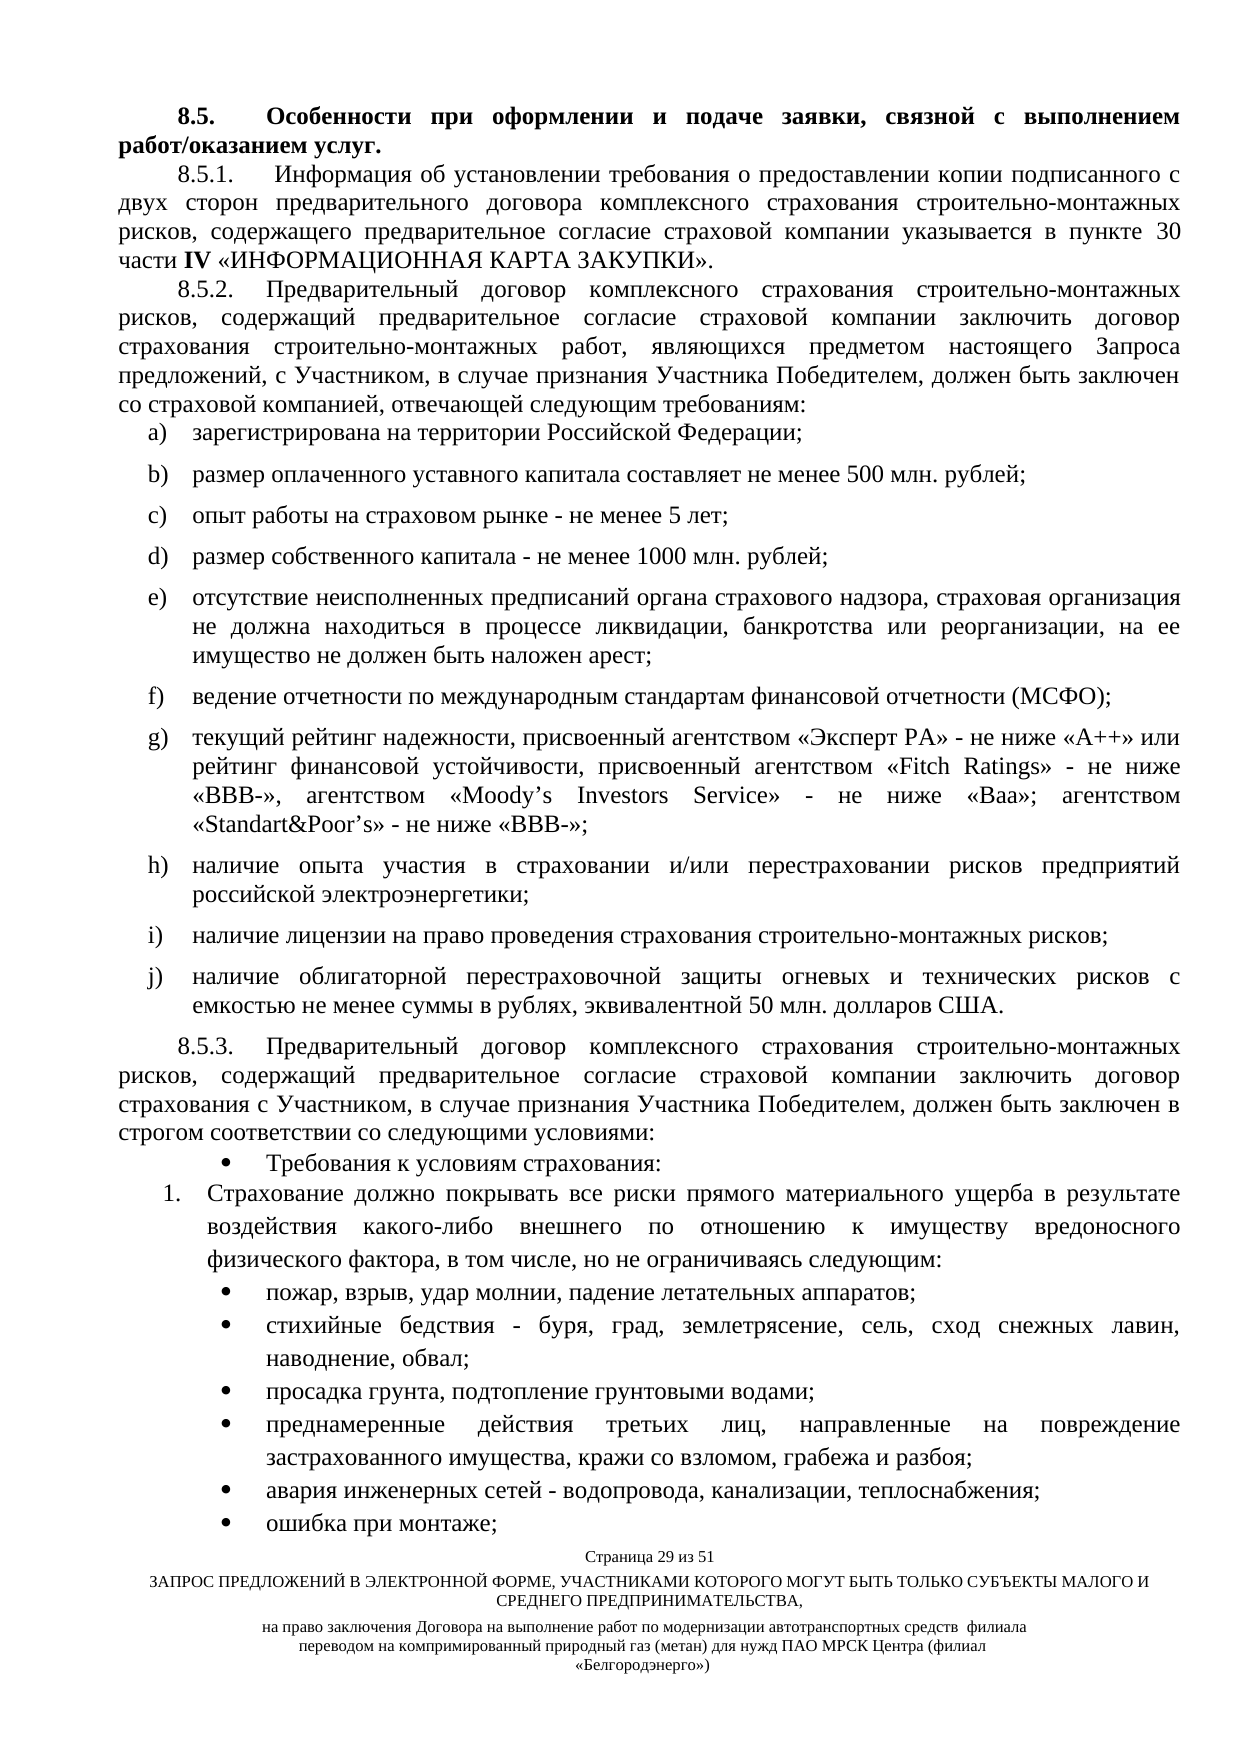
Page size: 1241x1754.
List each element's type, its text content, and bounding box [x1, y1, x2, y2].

list просадка грунта, подтопление грунтовыми водами; [222, 1376, 1181, 1405]
list Страхование должно покрывать все риски прямого материального ущерба в результате воздействия какого-либо внешнего по отношению к имуществу вредоносного физического фактора, в том числе, но не ограничиваясь следующим: [162, 1178, 1181, 1273]
list отсутствие неисполненных предписаний органа страхового надзора, страховая организация не должна находиться в процессе ликвидации, банкротства или реорганизации, на ее имущество не должен быть наложен арест; [148, 582, 1181, 669]
subtitle Информация об установлении требования о предоставлении копии подписанного с двух сторон предварительного договора комплексного страхования строительно-монтажных рисков, содержащего предварительное согласие страховой компании указывается в пункте 30 части IV «ИНФОРМАЦИОННАЯ КАРТА ЗАКУПКИ». [118, 159, 1181, 274]
subtitle Предварительный договор комплексного страхования строительно-монтажных рисков, содержащий предварительное согласие страховой компании заключить договор страхования строительно-монтажных работ, являющихся предметом настоящего Запроса предложений, с Участником, в случае признания Участника Победителем, должен быть заключен со страховой компанией, отвечающей следующим требованиям: [118, 274, 1181, 417]
subtitle Предварительный договор комплексного страхования строительно-монтажных рисков, содержащий предварительное согласие страховой компании заключить договор страхования с Участником, в случае признания Участника Победителем, должен быть заключен в строгом соответствии со следующими условиями: [118, 1031, 1181, 1146]
list размер собственного капитала - не менее 1000 млн. рублей; [148, 541, 1181, 570]
list размер оплаченного уставного капитала составляет не менее 500 млн. рублей; [148, 459, 1181, 487]
list опыт работы на страховом рынке - не менее 5 лет; [148, 500, 1181, 529]
list наличие опыта участия в страховании и/или перестраховании рисков предприятий российской электроэнергетики; [148, 850, 1181, 907]
list наличие лицензии на право проведения страхования строительно-монтажных рисков; [148, 920, 1181, 949]
list ведение отчетности по международным стандартам финансовой отчетности (МСФО); [148, 681, 1181, 710]
list текущий рейтинг надежности, присвоенный агентством «Эксперт РА» - не ниже «А++» или рейтинг финансовой устойчивости, присвоенный агентством «Fitch Ratings» - не ниже «BBB-», агентством «Moody’s Investors Service» - не ниже «Baa»; агентством «Standart&Poor’s» - не ниже «BBB-»; [148, 722, 1181, 837]
list стихийные бедствия - буря, град, землетрясение, сель, сход снежных лавин, наводнение, обвал; [222, 1310, 1181, 1372]
list пожар, взрыв, удар молнии, падение летательных аппаратов; [222, 1277, 1181, 1306]
list преднамеренные действия третьих лиц, направленные на повреждение застрахованного имущества, кражи со взломом, грабежа и разбоя; [222, 1409, 1181, 1471]
list зарегистрирована на территории Российской Федерации; [148, 417, 1181, 446]
list Требования к условиям страхования: [222, 1148, 1181, 1176]
list наличие облигаторной перестраховочной защиты огневых и технических рисков с емкостью не менее суммы в рублях, эквивалентной 50 млн. долларов США. [148, 961, 1181, 1019]
list авария инженерных сетей - водопровода, канализации, теплоснабжения; [222, 1475, 1181, 1504]
subtitle Особенности при оформлении и подаче заявки, связной с выполнением работ/оказанием услуг. [118, 101, 1181, 159]
list ошибка при монтаже; [222, 1508, 1181, 1537]
